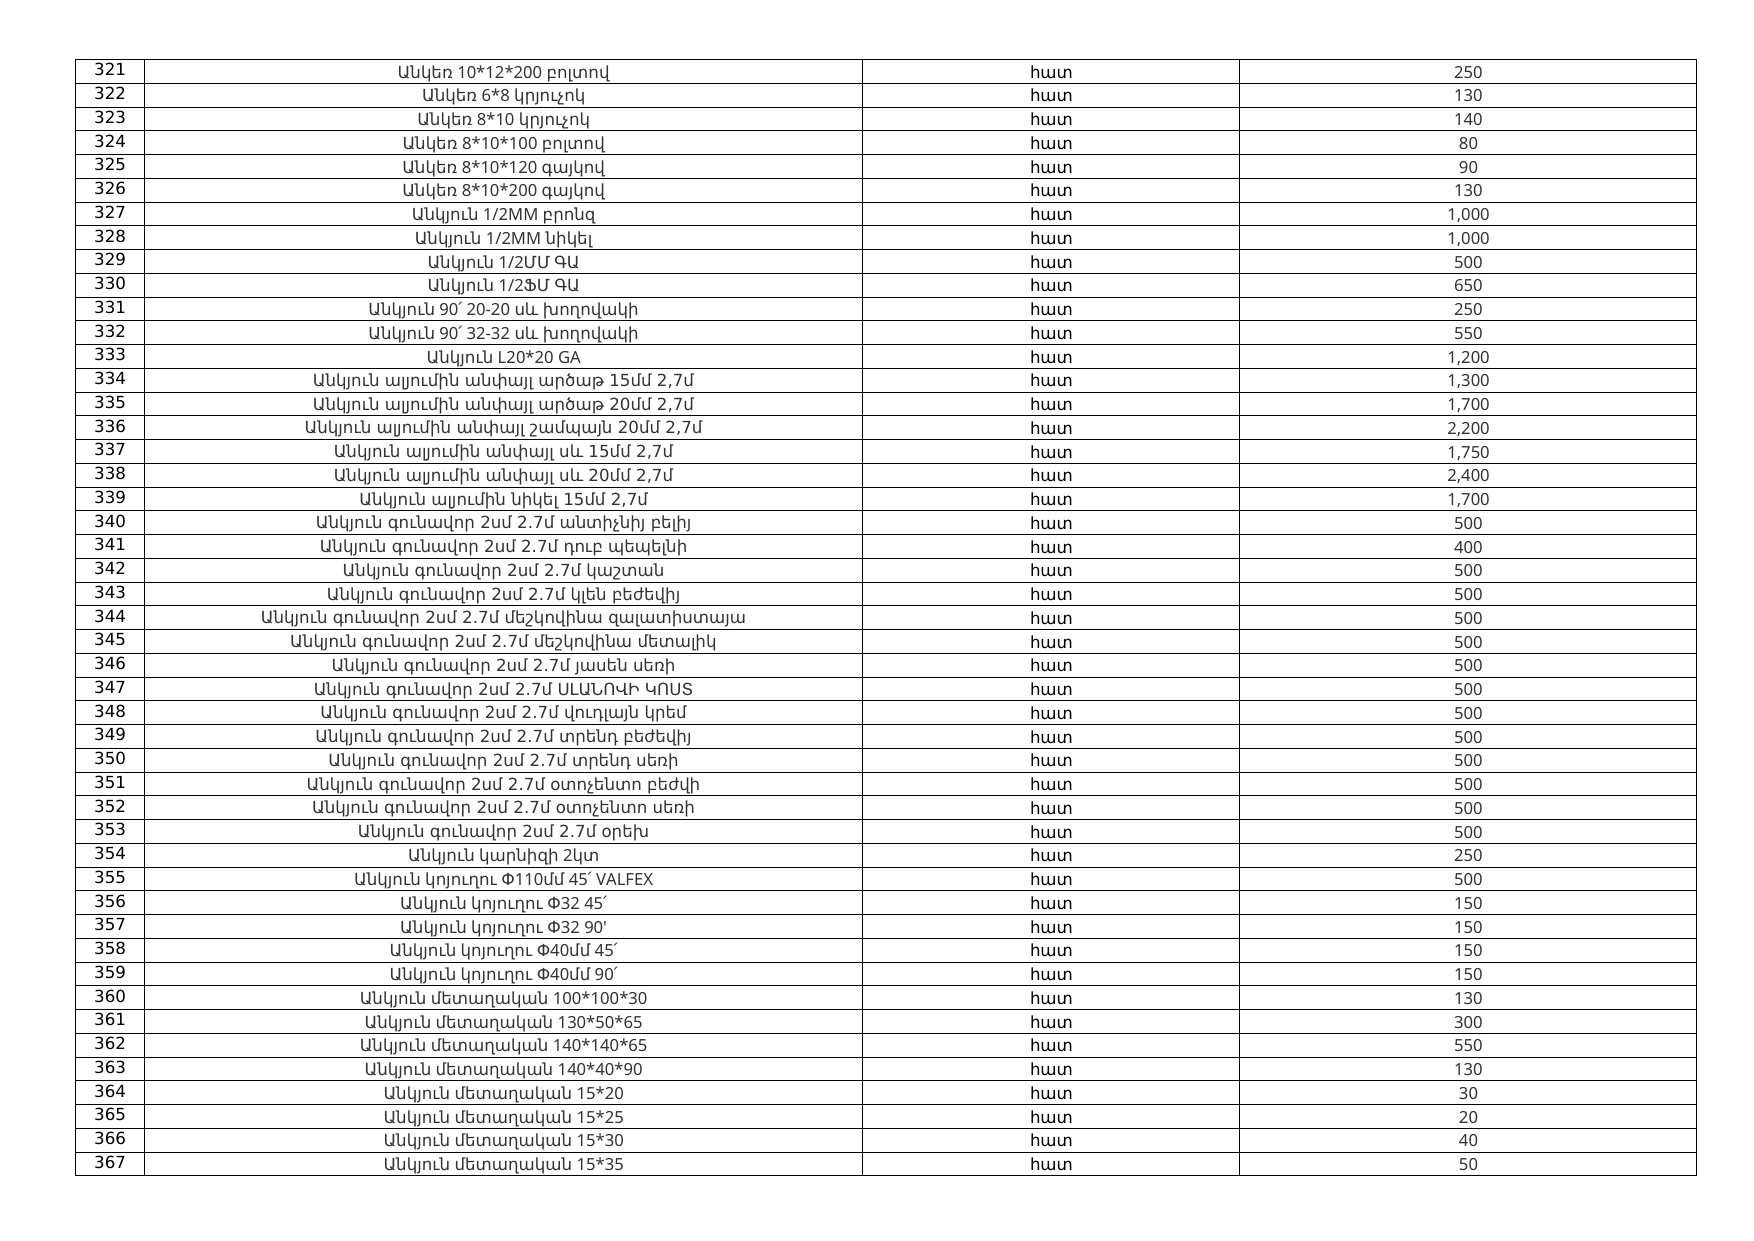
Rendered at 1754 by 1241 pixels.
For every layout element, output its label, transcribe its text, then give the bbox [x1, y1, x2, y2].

table_cell 348 [76, 701, 144, 724]
table_cell 130 [1240, 84, 1696, 107]
table_cell հատ [863, 891, 1239, 914]
table_cell 2,400 [1240, 464, 1696, 487]
table_cell հատ [863, 796, 1239, 819]
table_cell 364 [76, 1081, 144, 1104]
table_cell հատ [863, 963, 1239, 985]
table_cell հատ [863, 606, 1239, 629]
table_cell 130 [1240, 1058, 1696, 1080]
table_cell հատ [863, 393, 1239, 415]
table_cell 500 [1240, 773, 1696, 795]
table_cell Անկյուն ալյումին նիկել 15մմ 2,7մ [145, 488, 862, 510]
table_cell Անկյուն 1/2MM նիկել [145, 226, 862, 249]
table_cell հատ [863, 1010, 1239, 1033]
table_cell Անկյուն մետաղական 140*140*65 [145, 1034, 862, 1057]
table_cell 130 [1240, 179, 1696, 202]
table_cell հատ [863, 203, 1239, 225]
table_cell 339 [76, 488, 144, 510]
table_cell Անկյուն կոյուղու Փ40մմ 90՛ [145, 963, 862, 985]
table_cell 1,700 [1240, 488, 1696, 510]
table_cell 336 [76, 416, 144, 439]
table_cell 346 [76, 654, 144, 677]
table_cell Անկյուն կոյուղու Փ32 45՛ [145, 891, 862, 914]
table_cell Անկեռ 8*10*120 գայկով [145, 155, 862, 178]
table_cell 250 [1240, 844, 1696, 867]
table_cell 500 [1240, 796, 1696, 819]
table_cell 345 [76, 630, 144, 653]
table_cell հատ [863, 1058, 1239, 1080]
table_cell 80 [1240, 131, 1696, 154]
table_cell 349 [76, 725, 144, 748]
table_cell 500 [1240, 654, 1696, 677]
table_cell 359 [76, 963, 144, 985]
table_cell Անկյուն գունավոր 2սմ 2.7մ կաշտան [145, 559, 862, 582]
table_cell 330 [76, 274, 144, 297]
table_cell 367 [76, 1153, 144, 1175]
table_cell 324 [76, 131, 144, 154]
table_cell 361 [76, 1010, 144, 1033]
table_cell Անկյուն L20*20 GA [145, 345, 862, 368]
table_cell 357 [76, 915, 144, 938]
table_cell 1,750 [1240, 440, 1696, 463]
table_cell Անկյուն կոյուղու Փ110մմ 45՛ VALFEX [145, 868, 862, 890]
table_cell հատ [863, 915, 1239, 938]
table_cell հատ [863, 678, 1239, 700]
table_cell 30 [1240, 1081, 1696, 1104]
table_cell Անկյուն գունավոր 2սմ 2.7մ մեշկովինա մետալիկ [145, 630, 862, 653]
table_cell Անկյուն 1/2ՖՄ ԳԱ [145, 274, 862, 297]
table_cell Անկյուն գունավոր 2սմ 2.7մ օրեխ [145, 820, 862, 843]
table_cell հատ [863, 1081, 1239, 1104]
table_cell 358 [76, 939, 144, 962]
table_cell 150 [1240, 963, 1696, 985]
table_cell Անկյուն գունավոր 2սմ 2.7մ տրենդ սեռի [145, 749, 862, 772]
table_cell հատ [863, 749, 1239, 772]
table_cell 347 [76, 678, 144, 700]
table_cell 500 [1240, 725, 1696, 748]
table_cell Անկյուն ալյումին անփայլ շամպայն 20մմ 2,7մ [145, 416, 862, 439]
table_cell 40 [1240, 1129, 1696, 1152]
table_cell հատ [863, 226, 1239, 249]
table_cell հատ [863, 369, 1239, 392]
table_cell 363 [76, 1058, 144, 1080]
table_cell Անկյուն գունավոր 2սմ 2.7մ տրենդ բեժեվիյ [145, 725, 862, 748]
table_cell Անկյուն գունավոր 2սմ 2.7մ մեշկովինա զալատիստայա [145, 606, 862, 629]
table_cell 334 [76, 369, 144, 392]
table_cell 321 [76, 60, 144, 83]
table_cell 550 [1240, 1034, 1696, 1057]
table_cell 342 [76, 559, 144, 582]
table_cell 327 [76, 203, 144, 225]
table_cell 500 [1240, 749, 1696, 772]
table_cell հատ [863, 108, 1239, 130]
table_cell Անկեռ 6*8 կրյուչոկ [145, 84, 862, 107]
table_cell հատ [863, 1129, 1239, 1152]
table_cell 500 [1240, 630, 1696, 653]
table_cell հատ [863, 701, 1239, 724]
table_cell Անկյուն ալյումին անփայլ արծաթ 15մմ 2,7մ [145, 369, 862, 392]
table_cell Անկյուն 90՛ 32-32 սև խողովակի [145, 321, 862, 344]
table_cell հատ [863, 630, 1239, 653]
table_cell 325 [76, 155, 144, 178]
table_cell 500 [1240, 606, 1696, 629]
table_cell 90 [1240, 155, 1696, 178]
table_cell հատ [863, 511, 1239, 534]
table_cell 500 [1240, 820, 1696, 843]
table_cell հատ [863, 416, 1239, 439]
table_cell 1,700 [1240, 393, 1696, 415]
table_cell 500 [1240, 868, 1696, 890]
table_cell Անկյուն գունավոր 2սմ 2.7մ յասեն սեռի [145, 654, 862, 677]
table_cell Անկյուն 1/2ՄՄ ԳԱ [145, 250, 862, 273]
table_cell Անկյուն ալյումին անփայլ սև 15մմ 2,7մ [145, 440, 862, 463]
table_cell 366 [76, 1129, 144, 1152]
table_cell 500 [1240, 583, 1696, 605]
table_cell հատ [863, 345, 1239, 368]
table_cell հատ [863, 773, 1239, 795]
table_cell Անկյուն 90՛ 20-20 սև խողովակի [145, 298, 862, 320]
table_cell Անկյուն գունավոր 2սմ 2.7մ անտիչնիյ բելիյ [145, 511, 862, 534]
table_cell հատ [863, 1153, 1239, 1175]
table_cell հատ [863, 250, 1239, 273]
table_cell 500 [1240, 701, 1696, 724]
table_cell 354 [76, 844, 144, 867]
table_cell 356 [76, 891, 144, 914]
table_cell 331 [76, 298, 144, 320]
table_cell 1,200 [1240, 345, 1696, 368]
table_cell 150 [1240, 891, 1696, 914]
table_cell 350 [76, 749, 144, 772]
table_cell 2,200 [1240, 416, 1696, 439]
table_cell 250 [1240, 60, 1696, 83]
table_cell Անկյուն գունավոր 2սմ 2.7մ ՍԼԱՆՈՎԻ ԿՈՍՏ [145, 678, 862, 700]
table_cell հատ [863, 559, 1239, 582]
table_cell հատ [863, 868, 1239, 890]
table_cell 500 [1240, 678, 1696, 700]
table_cell 400 [1240, 535, 1696, 558]
table_cell Անկյուն կոյուղու Փ32 90' [145, 915, 862, 938]
table_cell հատ [863, 60, 1239, 83]
table_cell 329 [76, 250, 144, 273]
table_cell 500 [1240, 511, 1696, 534]
table_cell Անկեռ 8*10*100 բոլտով [145, 131, 862, 154]
table_cell Անկեռ 10*12*200 բոլտով [145, 60, 862, 83]
table_cell 365 [76, 1105, 144, 1128]
table_cell 343 [76, 583, 144, 605]
table_cell հատ [863, 155, 1239, 178]
table_cell հատ [863, 844, 1239, 867]
table_cell 340 [76, 511, 144, 534]
table_cell հատ [863, 986, 1239, 1009]
table_cell հատ [863, 725, 1239, 748]
table_cell Անկյուն մետաղական 15*20 [145, 1081, 862, 1104]
table_cell 1,300 [1240, 369, 1696, 392]
table_cell հատ [863, 131, 1239, 154]
table_cell 360 [76, 986, 144, 1009]
table_cell Անկյուն գունավոր 2սմ 2.7մ կլեն բեժեվիյ [145, 583, 862, 605]
table_cell Անկյուն մետաղական 140*40*90 [145, 1058, 862, 1080]
table_cell հատ [863, 939, 1239, 962]
table_cell Անկյուն գունավոր 2սմ 2.7մ վուդլայն կրեմ [145, 701, 862, 724]
table_cell 650 [1240, 274, 1696, 297]
table_cell 322 [76, 84, 144, 107]
table_cell 150 [1240, 915, 1696, 938]
table_cell 1,000 [1240, 203, 1696, 225]
table_cell 550 [1240, 321, 1696, 344]
table_cell 338 [76, 464, 144, 487]
table_cell հատ [863, 84, 1239, 107]
table_cell Անկեռ 8*10 կրյուչոկ [145, 108, 862, 130]
table_cell Անկյուն ալյումին անփայլ արծաթ 20մմ 2,7մ [145, 393, 862, 415]
table_cell Անկյուն կոյուղու Փ40մմ 45՛ [145, 939, 862, 962]
table_cell 362 [76, 1034, 144, 1057]
table_cell հատ [863, 274, 1239, 297]
table_cell 337 [76, 440, 144, 463]
table_cell 352 [76, 796, 144, 819]
table_cell Անկյուն գունավոր 2սմ 2.7մ օտոչենտո բեժվի [145, 773, 862, 795]
table_cell Անկյուն մետաղական 100*100*30 [145, 986, 862, 1009]
table_cell Անկյուն գունավոր 2սմ 2.7մ դուբ պեպելնի [145, 535, 862, 558]
table_cell 50 [1240, 1153, 1696, 1175]
table_cell հատ [863, 321, 1239, 344]
table_cell հատ [863, 298, 1239, 320]
table_cell Անկյուն 1/2MM բրոնզ [145, 203, 862, 225]
table_cell Անկյուն մետաղական 15*25 [145, 1105, 862, 1128]
table_cell 328 [76, 226, 144, 249]
table_cell Անկյուն գունավոր 2սմ 2.7մ օտոչենտո սեռի [145, 796, 862, 819]
table_cell հատ [863, 488, 1239, 510]
table_cell 355 [76, 868, 144, 890]
table_cell 332 [76, 321, 144, 344]
table_cell Անկեռ 8*10*200 գայկով [145, 179, 862, 202]
table_cell Անկյուն մետաղական 15*35 [145, 1153, 862, 1175]
table_cell հատ [863, 179, 1239, 202]
table_cell 300 [1240, 1010, 1696, 1033]
table_cell Անկյուն կարնիզի 2կտ [145, 844, 862, 867]
table_cell 500 [1240, 559, 1696, 582]
table_cell 20 [1240, 1105, 1696, 1128]
table_cell 150 [1240, 939, 1696, 962]
table_cell 353 [76, 820, 144, 843]
table_cell հատ [863, 1034, 1239, 1057]
table_cell 326 [76, 179, 144, 202]
table_cell հատ [863, 654, 1239, 677]
table_cell հատ [863, 464, 1239, 487]
table_cell 351 [76, 773, 144, 795]
table_cell հատ [863, 583, 1239, 605]
table_cell Անկյուն ալյումին անփայլ սև 20մմ 2,7մ [145, 464, 862, 487]
table_cell հատ [863, 820, 1239, 843]
table_cell 341 [76, 535, 144, 558]
table_cell Անկյուն մետաղական 130*50*65 [145, 1010, 862, 1033]
table_cell 333 [76, 345, 144, 368]
table_cell 130 [1240, 986, 1696, 1009]
table_cell 250 [1240, 298, 1696, 320]
table_cell հատ [863, 440, 1239, 463]
table_cell 344 [76, 606, 144, 629]
table_cell 500 [1240, 250, 1696, 273]
table_cell 335 [76, 393, 144, 415]
table_cell 140 [1240, 108, 1696, 130]
table_cell 1,000 [1240, 226, 1696, 249]
table_cell 323 [76, 108, 144, 130]
table_cell Անկյուն մետաղական 15*30 [145, 1129, 862, 1152]
table_cell հատ [863, 535, 1239, 558]
table_cell հատ [863, 1105, 1239, 1128]
